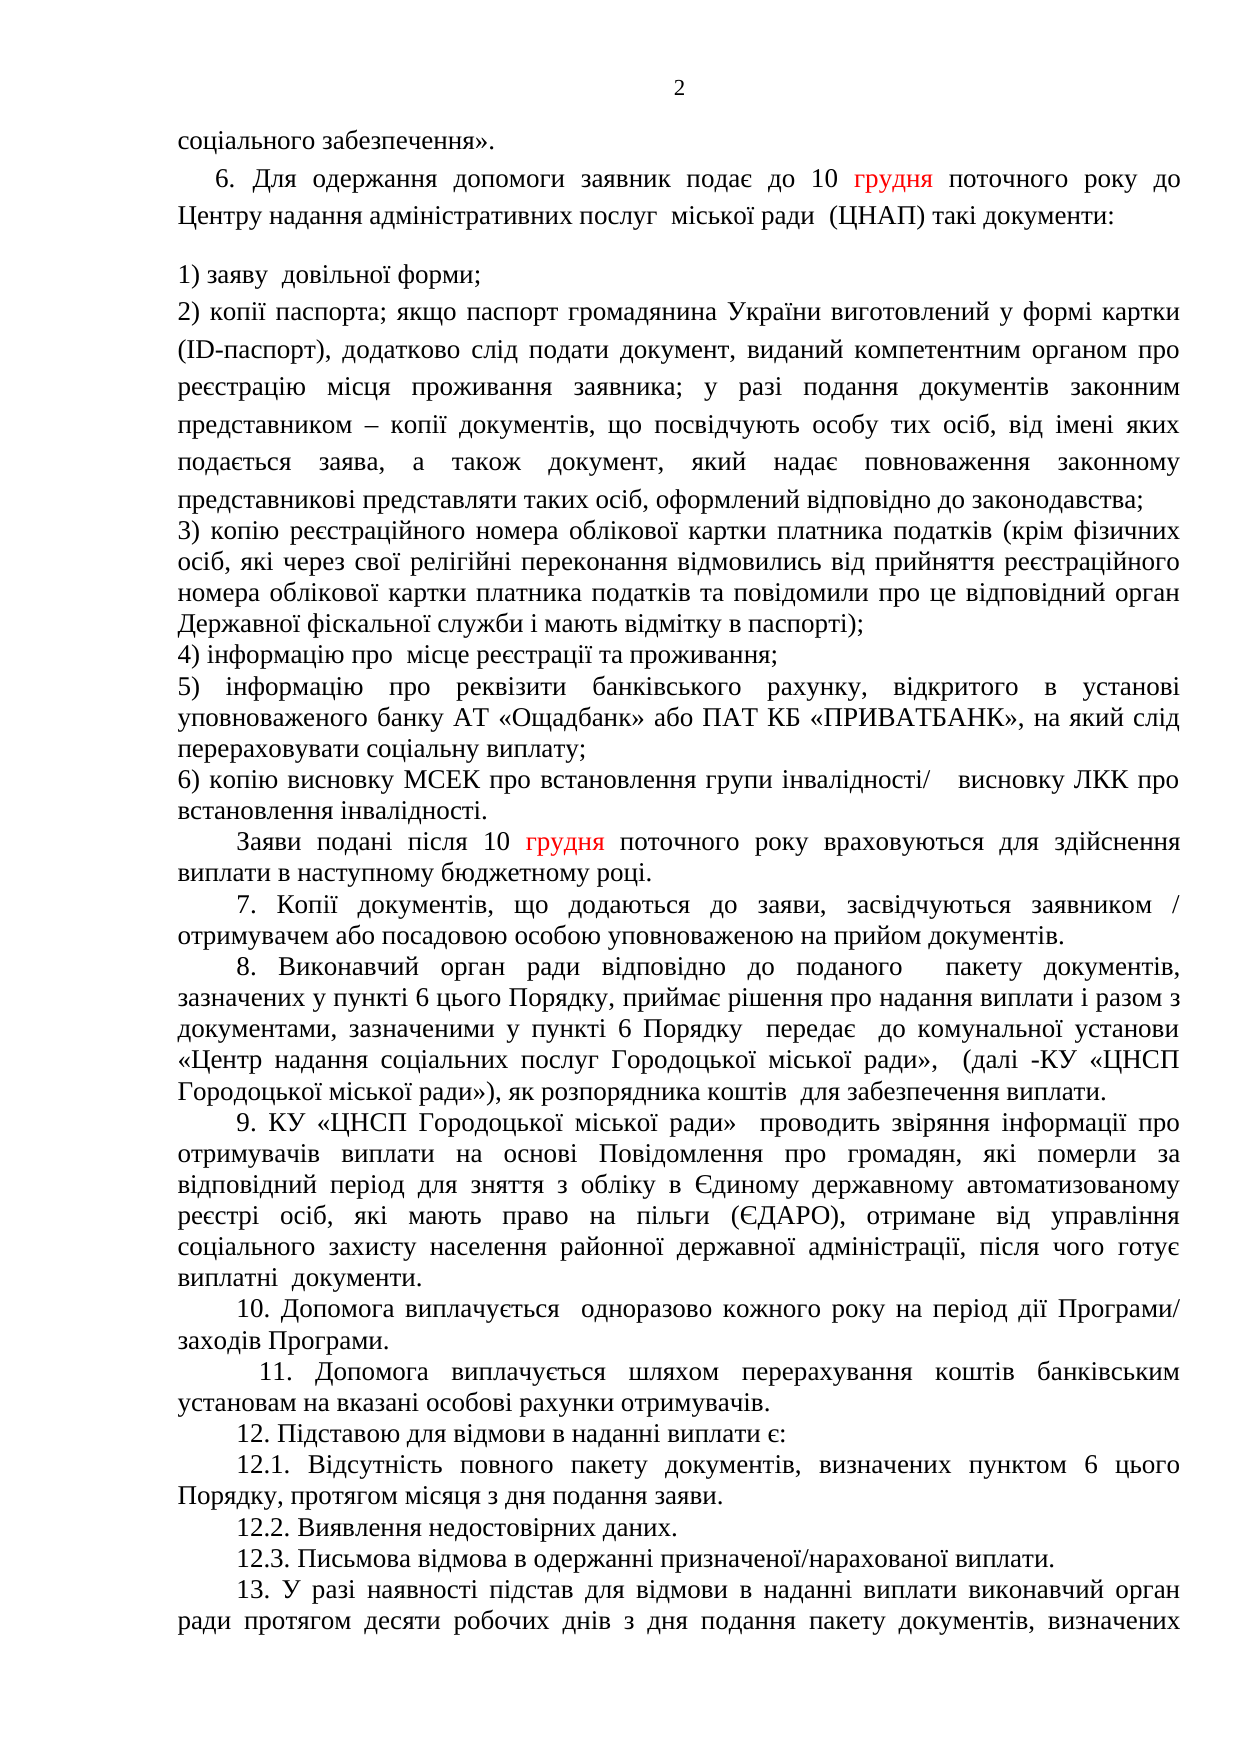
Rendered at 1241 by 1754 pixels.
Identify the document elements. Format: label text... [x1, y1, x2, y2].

text 12.1. Відсутність повного пакету документів, визначених пунктом 6 цього Порядку, протягом місяця з дня подання заяви. [177, 1448, 1181, 1511]
text 11. Допомога виплачується шляхом перерахування коштів банківським установам на вказані особові рахунки отримувачів. [177, 1355, 1181, 1417]
text 6) копію висновку МСЕК про встановлення групи інвалідності/ висновку ЛКК про встановлення інвалідності. [177, 763, 1181, 825]
text 1) заяву довільної форми; [177, 251, 1181, 289]
text 12.3. Письмова відмова в одержанні призначеної/нарахованої виплати. [177, 1542, 1181, 1573]
list Для одержання допомоги заявник подає до 10 грудня поточного року до Центру надання адміністративних послуг міської ради (ЦНАП) такі документи: [177, 156, 1181, 231]
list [177, 118, 1181, 156]
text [177, 1573, 1181, 1635]
text 9. КУ «ЦНСП Городоцької міської ради» проводить звіряння інформації про отримувачів виплати на основі Повідомлення про громадян, які померли за відповідний період для зняття з обліку в Єдиному державному автоматизованому реєстрі осіб, які мають право на пільги (ЄДАРО), отримане від управління соціального захисту населення районної державної адміністрації, після чого готує виплатні документи. [177, 1106, 1181, 1293]
text 5) інформацію про реквізити банківського рахунку, відкритого в установі уповноваженого банку АТ «Ощадбанк» або ПАТ КБ «ПРИВАТБАНК», на який слід перераховувати соціальну виплату; [177, 670, 1181, 763]
text 12. Підставою для відмови в наданні виплати є: [177, 1417, 1181, 1448]
text Заяви подані після 10 грудня поточного року враховуються для здійснення виплати в наступному бюджетному році. [177, 825, 1181, 888]
text 3) копію реєстраційного номера облікової картки платника податків (крім фізичних осіб, які через свої релігійні переконання відмовились від прийняття реєстраційного номера облікової картки платника податків та повідомили про це відповідний орган Державної фіскальної служби і мають відмітку в паспорті); [177, 514, 1181, 638]
text 7. Копії документів, що додаються до заяви, засвідчуються заявником / отримувачем або посадовою особою уповноваженою на прийом документів. [177, 888, 1181, 950]
text 12.2. Виявлення недостовірних даних. [177, 1511, 1181, 1542]
text 8. Виконавчий орган ради відповідно до поданого пакету документів, зазначених у пункті 6 цього Порядку, приймає рішення про надання виплати і разом з документами, зазначеними у пункті 6 Порядку передає до комунальної установи «Центр надання соціальних послуг Городоцької міської ради», (далі -КУ «ЦНСП Городоцької міської ради»), як розпорядника коштів для забезпечення виплати. [177, 950, 1181, 1106]
text 10. Допомога виплачується одноразово кожного року на період дії Програми/ заходів Програми. [177, 1293, 1181, 1355]
text 4) інформацію про місце реєстрації та проживання; [177, 638, 1181, 670]
text 2) копії паспорта; якщо паспорт громадянина України виготовлений у формі картки (ID-паспорт), додатково слід подати документ, виданий компетентним органом про реєстрацію місця проживання заявника; у разі подання документів законним представником – копії документів, що посвідчують особу тих осіб, від імені яких подається заява, а також документ, який надає повноваження законному представникові представляти таких осіб, оформлений відповідно до законодавства; [177, 289, 1181, 514]
